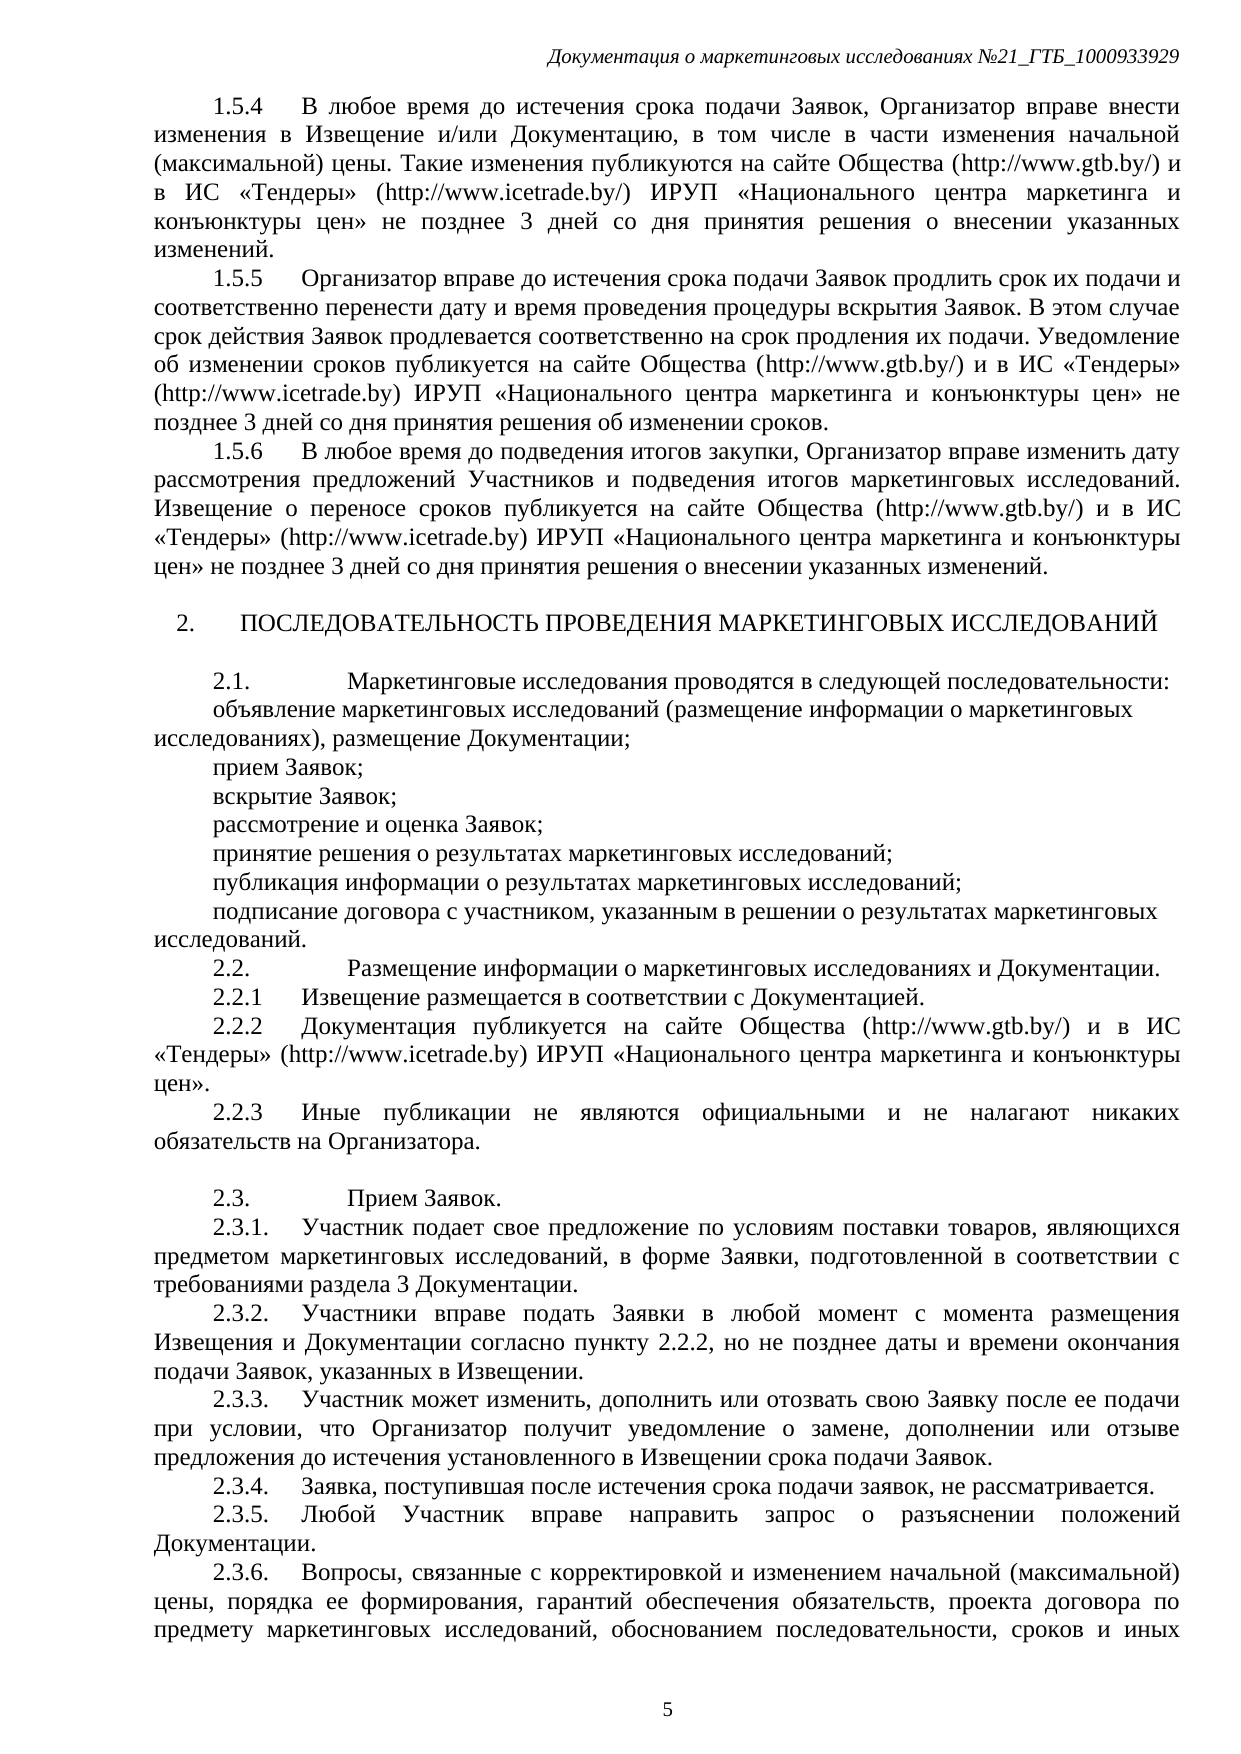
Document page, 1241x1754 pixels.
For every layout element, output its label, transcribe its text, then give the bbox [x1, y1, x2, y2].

list Документация публикуется на сайте Общества (http://www.gtb.by/) и в ИС «Тендеры» (http://www.icetrade.by) ИРУП «Национального центра маркетинга и конъюнктуры цен». [153, 1011, 1181, 1097]
list Извещение размещается в соответствии с Документацией. [153, 982, 1181, 1011]
list Прием Заявок. [153, 1183, 1181, 1212]
list Иные публикации не являются официальными и не налагают никаких обязательств на Организатора. [153, 1097, 1181, 1154]
list прием Заявок; [153, 752, 1181, 781]
list В любое время до подведения итогов закупки, Организатор вправе изменить дату рассмотрения предложений Участников и подведения итогов маркетинговых исследований. Извещение о переносе сроков публикуется на сайте Общества (http://www.gtb.by/) и в ИС «Тендеры» (http://www.icetrade.by) ИРУП «Национального центра маркетинга и конъюнктуры цен» не позднее 3 дней со дня принятия решения о внесении указанных изменений. [153, 436, 1181, 579]
list последовательность проведения маркетинговых исследований [153, 608, 1181, 637]
list В любое время до истечения срока подачи Заявок, Организатор вправе внести изменения в Извещение и/или Документацию, в том числе в части изменения начальной (максимальной) цены. Такие изменения публикуются на сайте Общества (http://www.gtb.by/) и в ИС «Тендеры» (http://www.icetrade.by/) ИРУП «Национального центра маркетинга и конъюнктуры цен» не позднее 3 дней со дня принятия решения о внесении указанных изменений. [153, 91, 1181, 263]
list Участник может изменить, дополнить или отозвать свою Заявку после ее подачи при условии, что Организатор получит уведомление о замене, дополнении или отзыве предложения до истечения установленного в Извещении срока подачи Заявок. [153, 1384, 1181, 1471]
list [153, 1557, 1181, 1643]
list Любой Участник вправе направить запрос о разъяснении положений Документации. [153, 1499, 1181, 1557]
list объявление маркетинговых исследований (размещение информации о маркетинговых исследованиях), размещение Документации; [153, 694, 1181, 752]
list рассмотрение и оценка Заявок; [153, 809, 1181, 838]
list Заявка, поступившая после истечения срока подачи заявок, не рассматривается. [153, 1471, 1181, 1499]
list публикация информации о результатах маркетинговых исследований; [153, 867, 1181, 896]
list принятие решения о результатах маркетинговых исследований; [153, 838, 1181, 867]
list вскрытие Заявок; [153, 781, 1181, 809]
list Участники вправе подать Заявки в любой момент с момента размещения Извещения и Документации согласно пункту 2.2.2, но не позднее даты и времени окончания подачи Заявок, указанных в Извещении. [153, 1298, 1181, 1384]
list Размещение информации о маркетинговых исследованиях и Документации. [153, 953, 1181, 982]
list подписание договора с участником, указанным в решении о результатах маркетинговых исследований. [153, 896, 1181, 953]
list Маркетинговые исследования проводятся в следующей последовательности: [153, 666, 1181, 694]
list Организатор вправе до истечения срока подачи Заявок продлить срок их подачи и соответственно перенести дату и время проведения процедуры вскрытия Заявок. В этом случае срок действия Заявок продлевается соответственно на срок продления их подачи. Уведомление об изменении сроков публикуется на сайте Общества (http://www.gtb.by/) и в ИС «Тендеры» (http://www.icetrade.by) ИРУП «Национального центра маркетинга и конъюнктуры цен» не позднее 3 дней со дня принятия решения об изменении сроков. [153, 263, 1181, 436]
list Участник подает свое предложение по условиям поставки товаров, являющихся предметом маркетинговых исследований, в форме Заявки, подготовленной в соответствии с требованиями раздела 3 Документации. [153, 1212, 1181, 1298]
